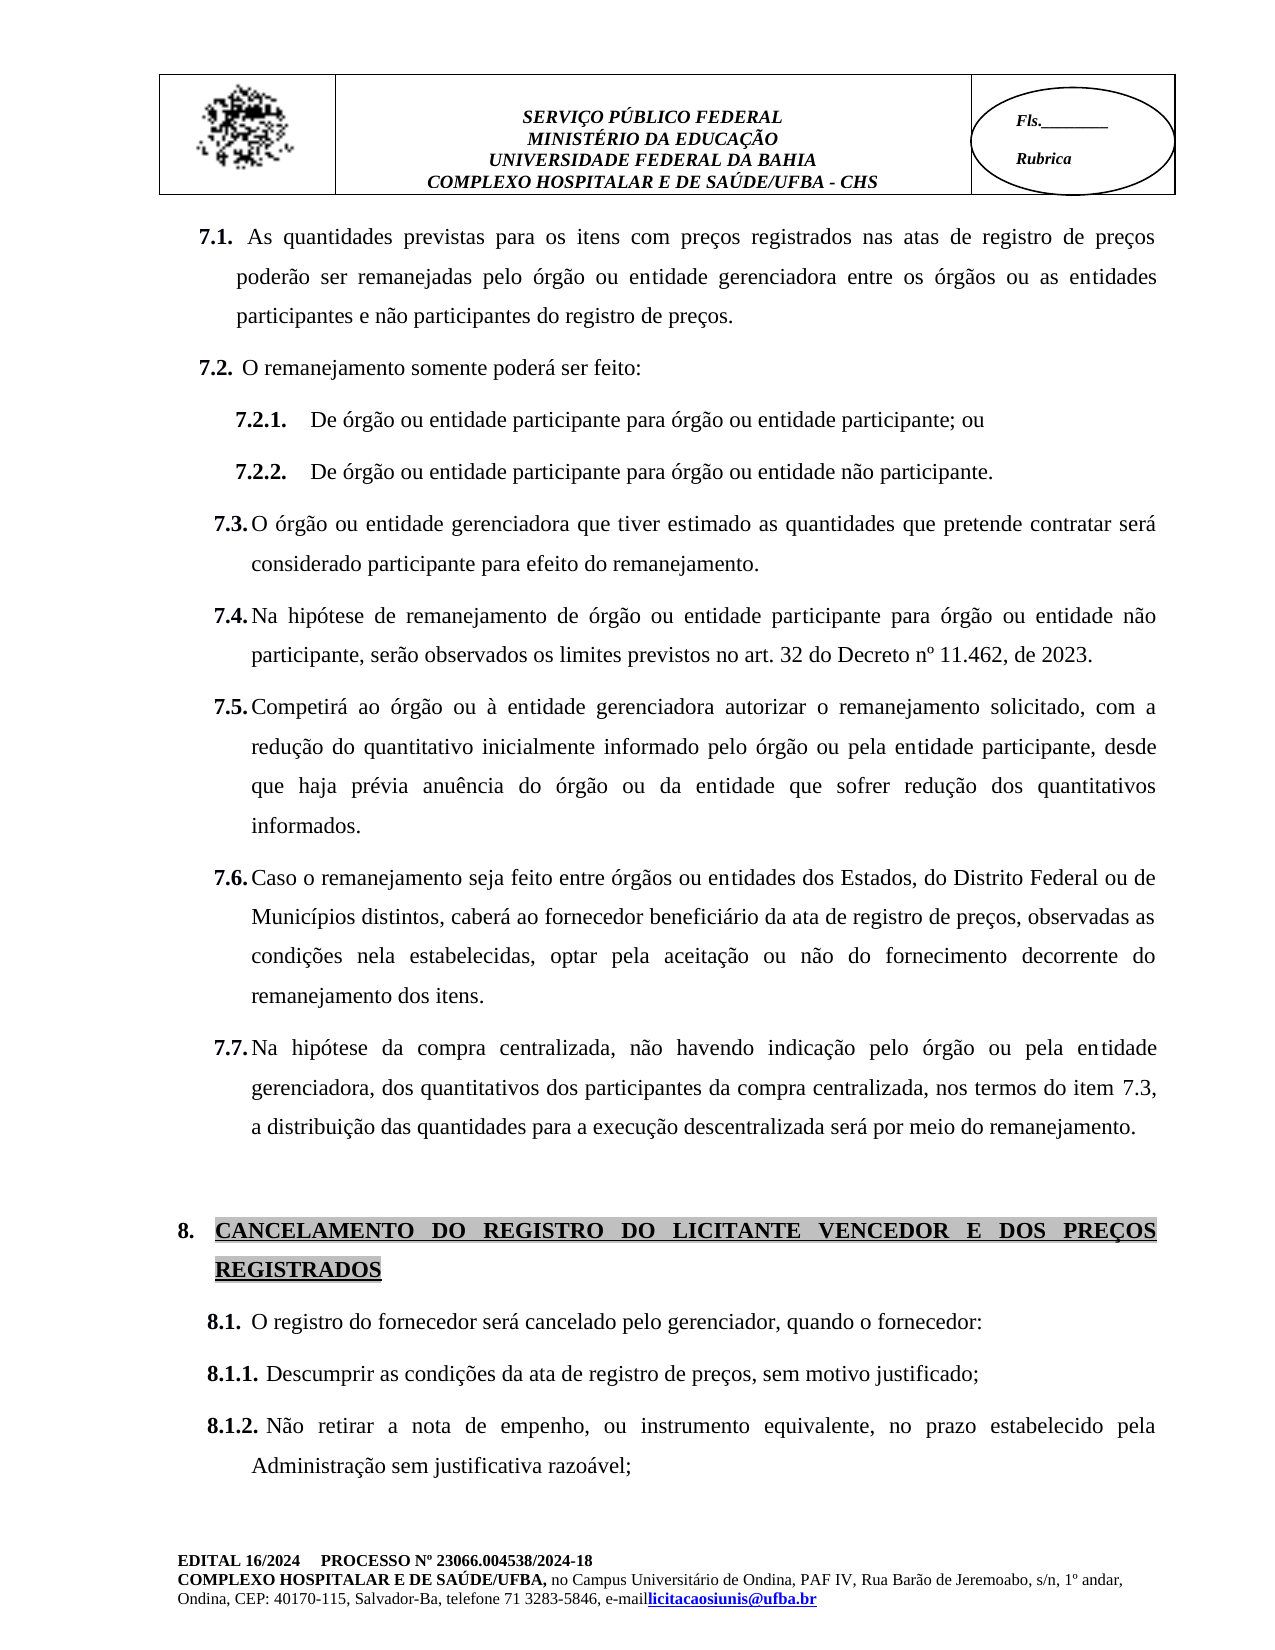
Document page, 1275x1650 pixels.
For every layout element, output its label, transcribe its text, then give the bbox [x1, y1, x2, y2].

list O registro do fornecedor será cancelado pelo gerenciador, quando o fornecedor: [207, 1308, 1157, 1335]
list Descumprir as condições da ata de registro de preços, sem motivo justificado; [207, 1360, 1157, 1387]
list As quantidades previstas para os itens com preços registrados nas atas de registro de preços poderão ser remanejadas pelo órgão ou entidade gerenciadora entre os órgãos ou as entidades participantes e não participantes do registro de preços. [199, 223, 1157, 329]
list De órgão ou entidade participante para órgão ou entidade não participante. [235, 458, 1157, 485]
list O órgão ou entidade gerenciadora que tiver estimado as quantidades que pretende contratar será considerado participante para efeito do remanejamento. [213, 510, 1157, 576]
list CANCELAMENTO DO REGISTRO DO LICITANTE VENCEDOR E DOS PREÇOS REGISTRADOS [177, 1217, 1157, 1283]
list Competirá ao órgão ou à entidade gerenciadora autorizar o remanejamento solicitado, com a redução do quantitativo inicialmente informado pelo órgão ou pela entidade participante, desde que haja prévia anuência do órgão ou da entidade que sofrer redução dos quantitativos informados. [213, 693, 1157, 838]
list Na hipótese da compra centralizada, não havendo indicação pelo órgão ou pela entidade gerenciadora, dos quantitativos dos participantes da compra centralizada, nos termos do item 7.3, a distribuição das quantidades para a execução descentralizada será por meio do remanejamento. [213, 1034, 1157, 1139]
list O remanejamento somente poderá ser feito: [199, 354, 1157, 381]
list Na hipótese de remanejamento de órgão ou entidade participante para órgão ou entidade não participante, serão observados os limites previstos no art. 32 do Decreto nº 11.462, de 2023. [213, 602, 1157, 668]
list Não retirar a nota de empenho, ou instrumento equivalente, no prazo estabelecido pela Administração sem justificativa razoável; [207, 1412, 1157, 1478]
list Caso o remanejamento seja feito entre órgãos ou entidades dos Estados, do Distrito Federal ou de Municípios distintos, caberá ao fornecedor beneficiário da ata de registro de preços, observadas as condições nela estabelecidas, optar pela aceitação ou não do fornecimento decorrente do remanejamento dos itens. [213, 864, 1157, 1008]
list De órgão ou entidade participante para órgão ou entidade participante; ou [235, 406, 1157, 433]
